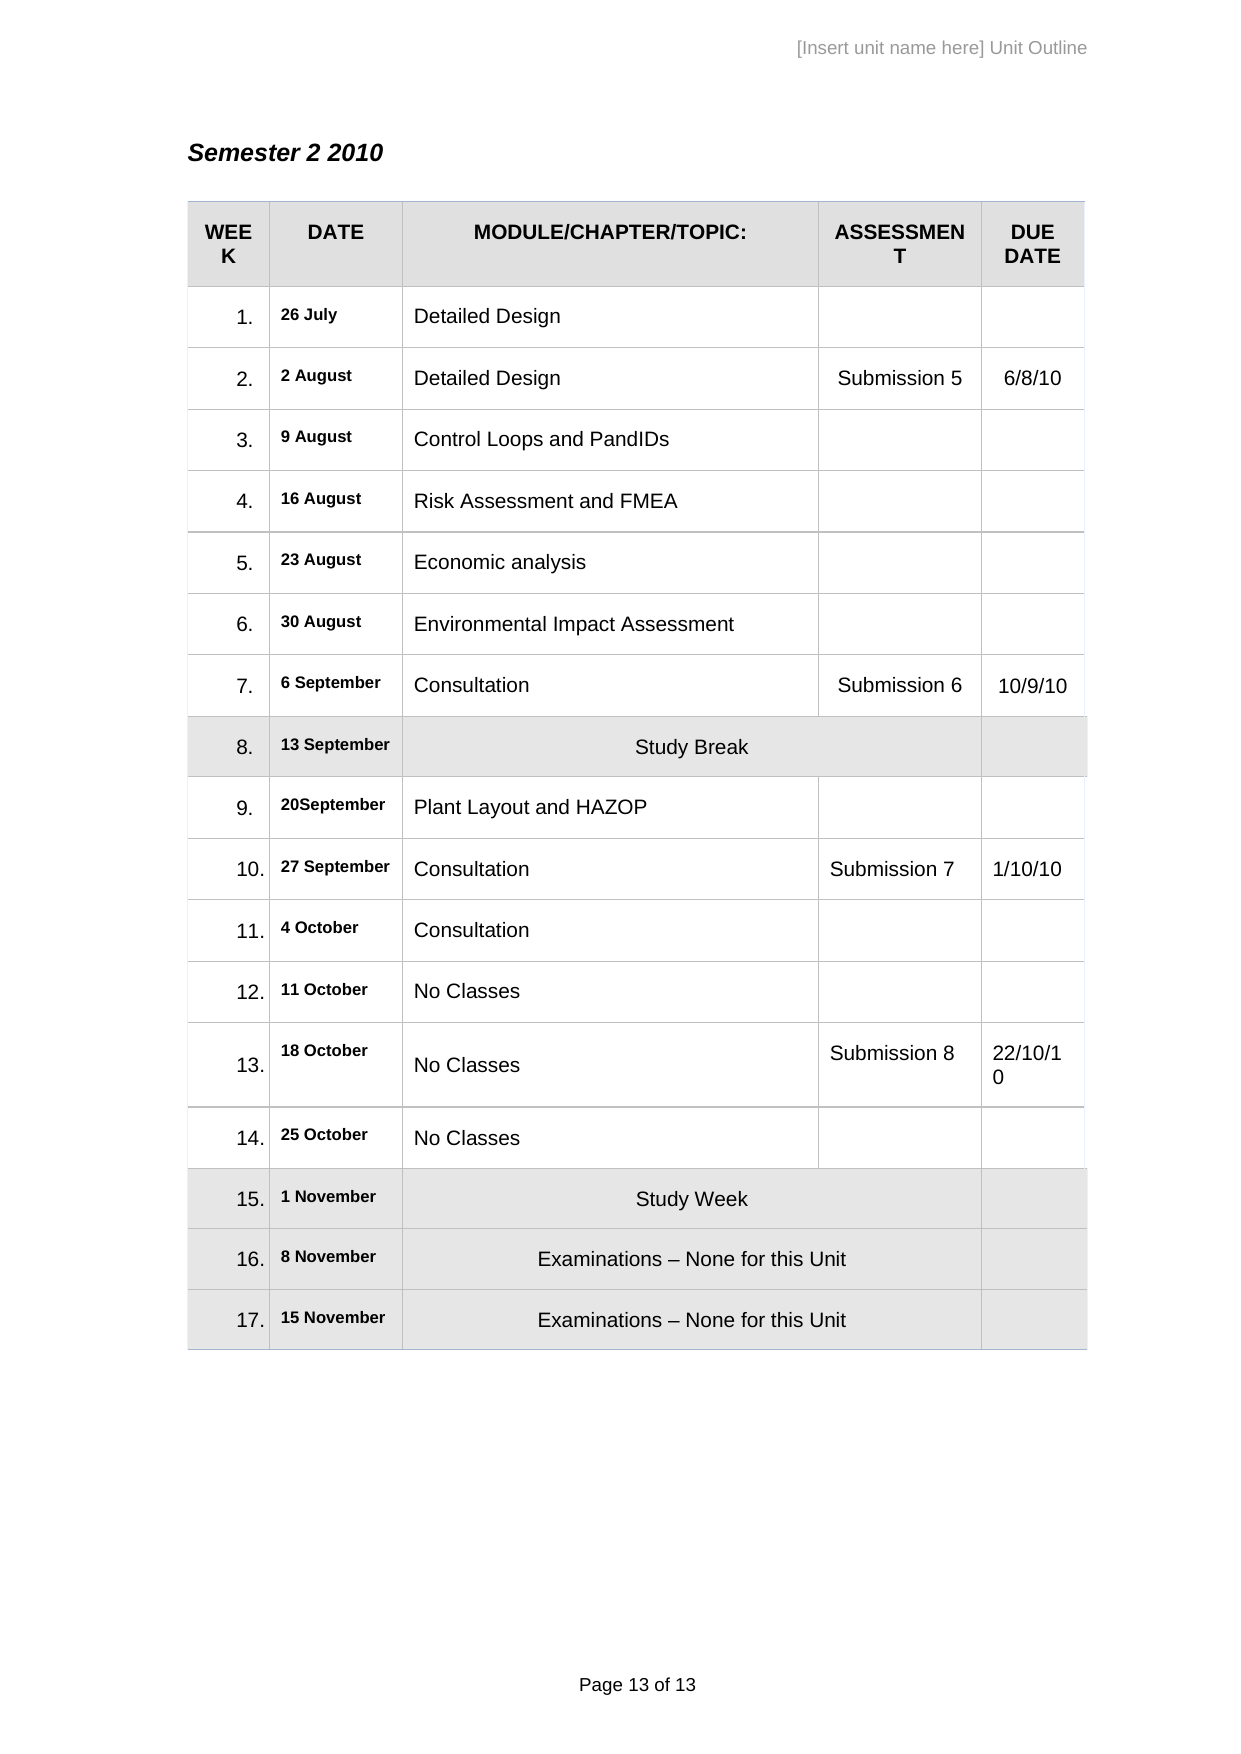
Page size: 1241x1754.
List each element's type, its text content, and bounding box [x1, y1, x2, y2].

table_cell [982, 1169, 1087, 1228]
table_cell [188, 1108, 269, 1168]
table_cell [188, 471, 269, 531]
table_cell [982, 1290, 1087, 1349]
table_cell [819, 962, 981, 1022]
table_cell 1 November [270, 1169, 402, 1228]
table_cell Consultation [403, 839, 818, 899]
table_cell Study Week [403, 1169, 981, 1228]
table_cell 25 October [270, 1108, 402, 1168]
table_cell [982, 471, 1084, 531]
table_cell [188, 777, 269, 838]
table_cell [982, 594, 1084, 654]
table_cell [819, 533, 981, 593]
table_cell [982, 900, 1084, 961]
subtitle Semester 2 2010 [187, 137, 1087, 195]
table_cell [819, 594, 981, 654]
table_cell Submission 6 [819, 655, 981, 716]
table_cell 2 August [270, 348, 402, 408]
table_cell No Classes [403, 1023, 818, 1106]
table_cell Study Break [403, 717, 981, 776]
table_cell [188, 348, 269, 408]
table_header DUE DATE [982, 202, 1084, 286]
table_cell 30 August [270, 594, 402, 654]
table_cell Environmental Impact Assessment [403, 594, 818, 654]
table_cell 15 November [270, 1290, 402, 1349]
table_cell No Classes [403, 962, 818, 1022]
table_cell [188, 962, 269, 1022]
table_cell 4 October [270, 900, 402, 961]
table_cell Submission 7 [819, 839, 981, 899]
table_cell Detailed Design [403, 348, 818, 408]
table_cell [188, 594, 269, 654]
table_cell Submission 8 [819, 1023, 981, 1106]
table_cell 6 September [270, 655, 402, 716]
table_cell 1/10/10 [982, 839, 1084, 899]
table_cell Plant Layout and HAZOP [403, 777, 818, 838]
table_cell [982, 287, 1084, 347]
table_cell Examinations – None for this Unit [403, 1290, 981, 1349]
table_cell [188, 839, 269, 899]
table_cell 23 August [270, 533, 402, 593]
table_cell [188, 533, 269, 593]
table_cell Consultation [403, 655, 818, 716]
table_header WEEK [188, 202, 269, 286]
table_cell [819, 1108, 981, 1168]
table_cell [188, 1023, 269, 1106]
table_cell [188, 1229, 269, 1289]
table_cell [982, 717, 1087, 776]
table_cell 16 August [270, 471, 402, 531]
table_cell [982, 962, 1084, 1022]
table_header ASSESSMENT [819, 202, 981, 286]
table_cell [188, 410, 269, 470]
table_cell 10/9/10 [982, 655, 1084, 716]
table_cell [188, 287, 269, 347]
table_cell 27 September [270, 839, 402, 899]
table_cell Economic analysis [403, 533, 818, 593]
table_cell 8 November [270, 1229, 402, 1289]
table_cell 18 October [270, 1023, 402, 1106]
table_cell 6/8/10 [982, 348, 1084, 408]
table_cell Examinations – None for this Unit [403, 1229, 981, 1289]
table_cell 13 September [270, 717, 402, 776]
table_cell 22/10/10 [982, 1023, 1084, 1106]
table_cell 20September [270, 777, 402, 838]
table_cell Submission 5 [819, 348, 981, 408]
table_header MODULE/CHAPTER/TOPIC: [403, 202, 818, 286]
table_cell [819, 471, 981, 531]
table_cell [188, 1169, 269, 1228]
table_header DATE [270, 202, 402, 286]
table_cell 11 October [270, 962, 402, 1022]
table_cell No Classes [403, 1108, 818, 1168]
table_cell [819, 900, 981, 961]
table_cell [819, 777, 981, 838]
table_cell Risk Assessment and FMEA [403, 471, 818, 531]
table_cell Consultation [403, 900, 818, 961]
table_cell [982, 777, 1084, 838]
table_cell Control Loops and PandIDs [403, 410, 818, 470]
table_cell [819, 287, 981, 347]
table_cell [982, 410, 1084, 470]
table_cell Detailed Design [403, 287, 818, 347]
table_cell [982, 533, 1084, 593]
table_cell [188, 900, 269, 961]
table_cell 9 August [270, 410, 402, 470]
table_cell 26 July [270, 287, 402, 347]
table_cell [188, 1290, 269, 1349]
table_cell [982, 1229, 1087, 1289]
table_cell [982, 1108, 1084, 1168]
table_cell [188, 655, 269, 716]
table_cell [819, 410, 981, 470]
table_cell [188, 717, 269, 776]
